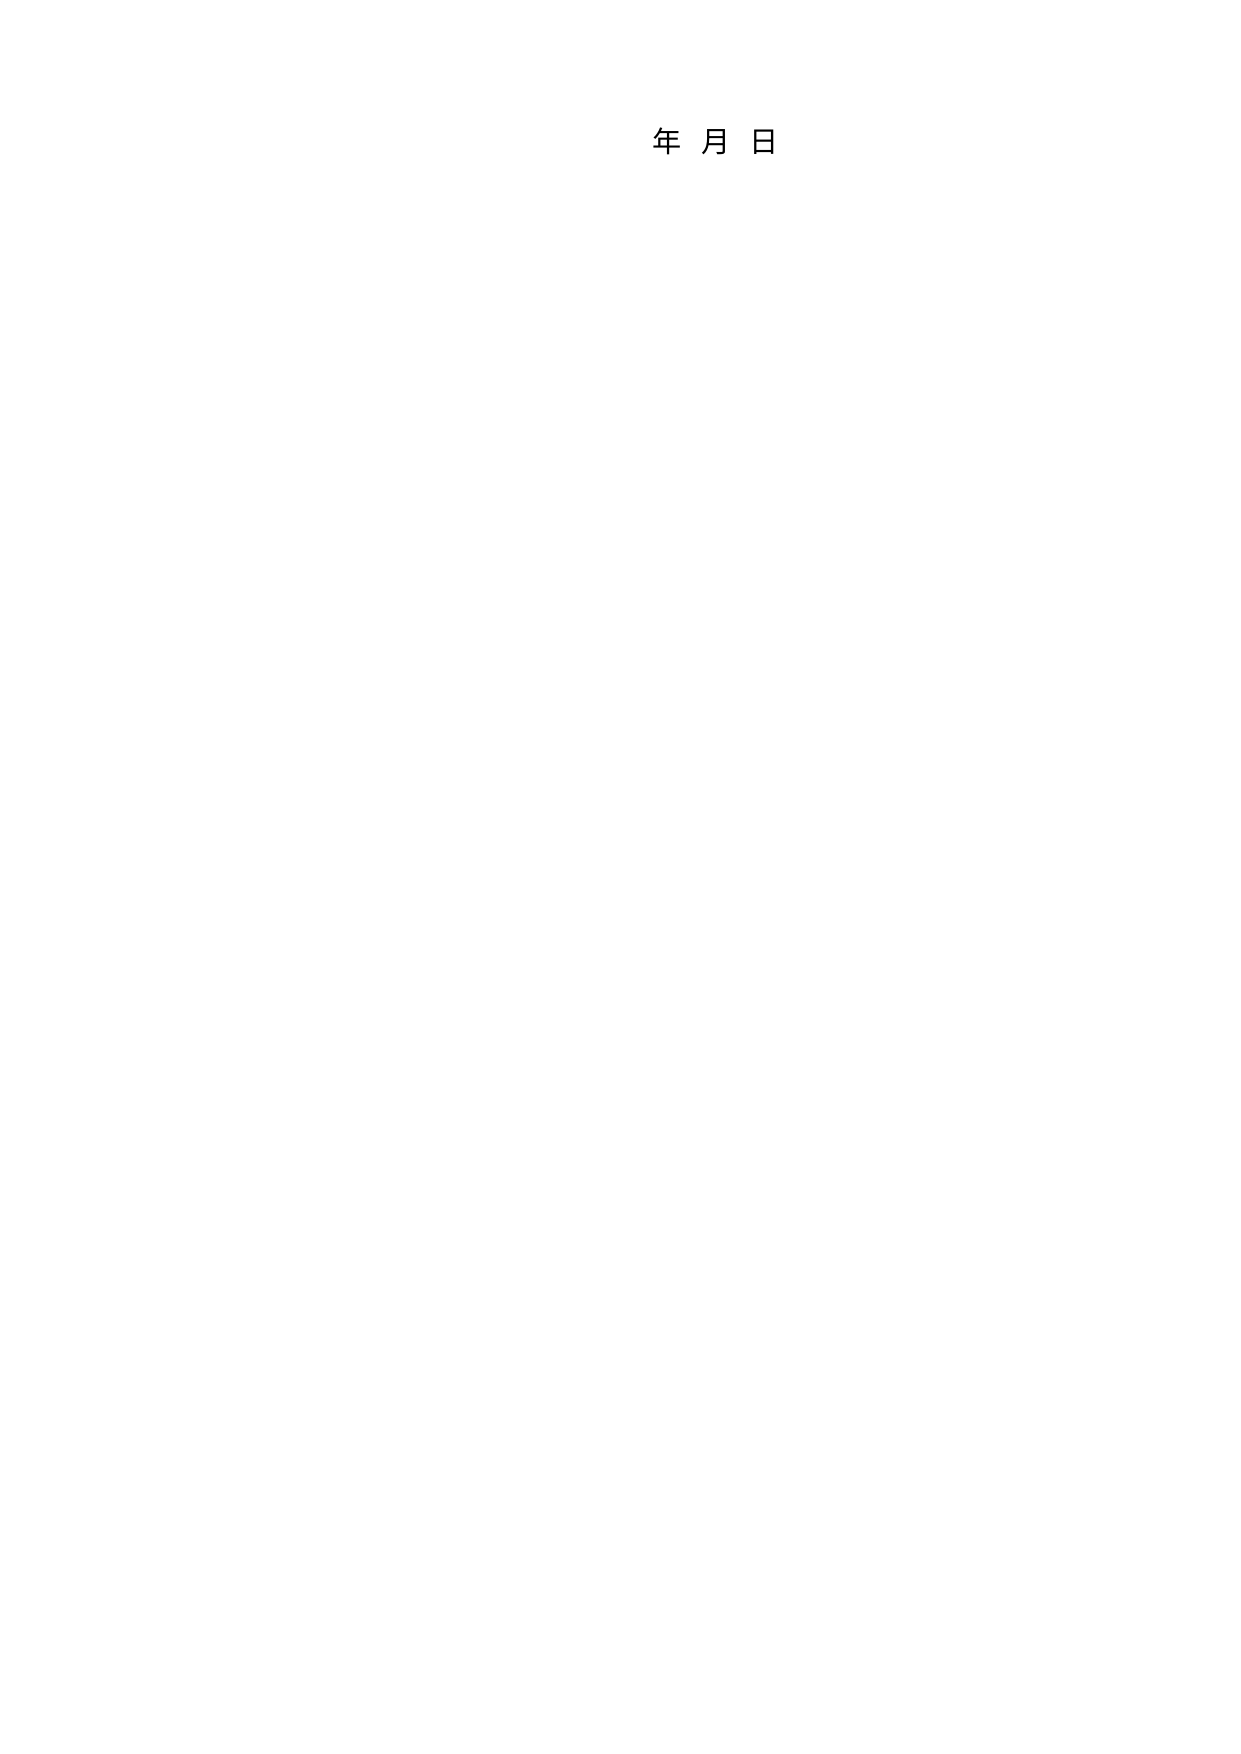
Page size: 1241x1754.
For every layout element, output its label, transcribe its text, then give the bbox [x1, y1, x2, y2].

text 年 月 日 [136, 118, 1116, 160]
